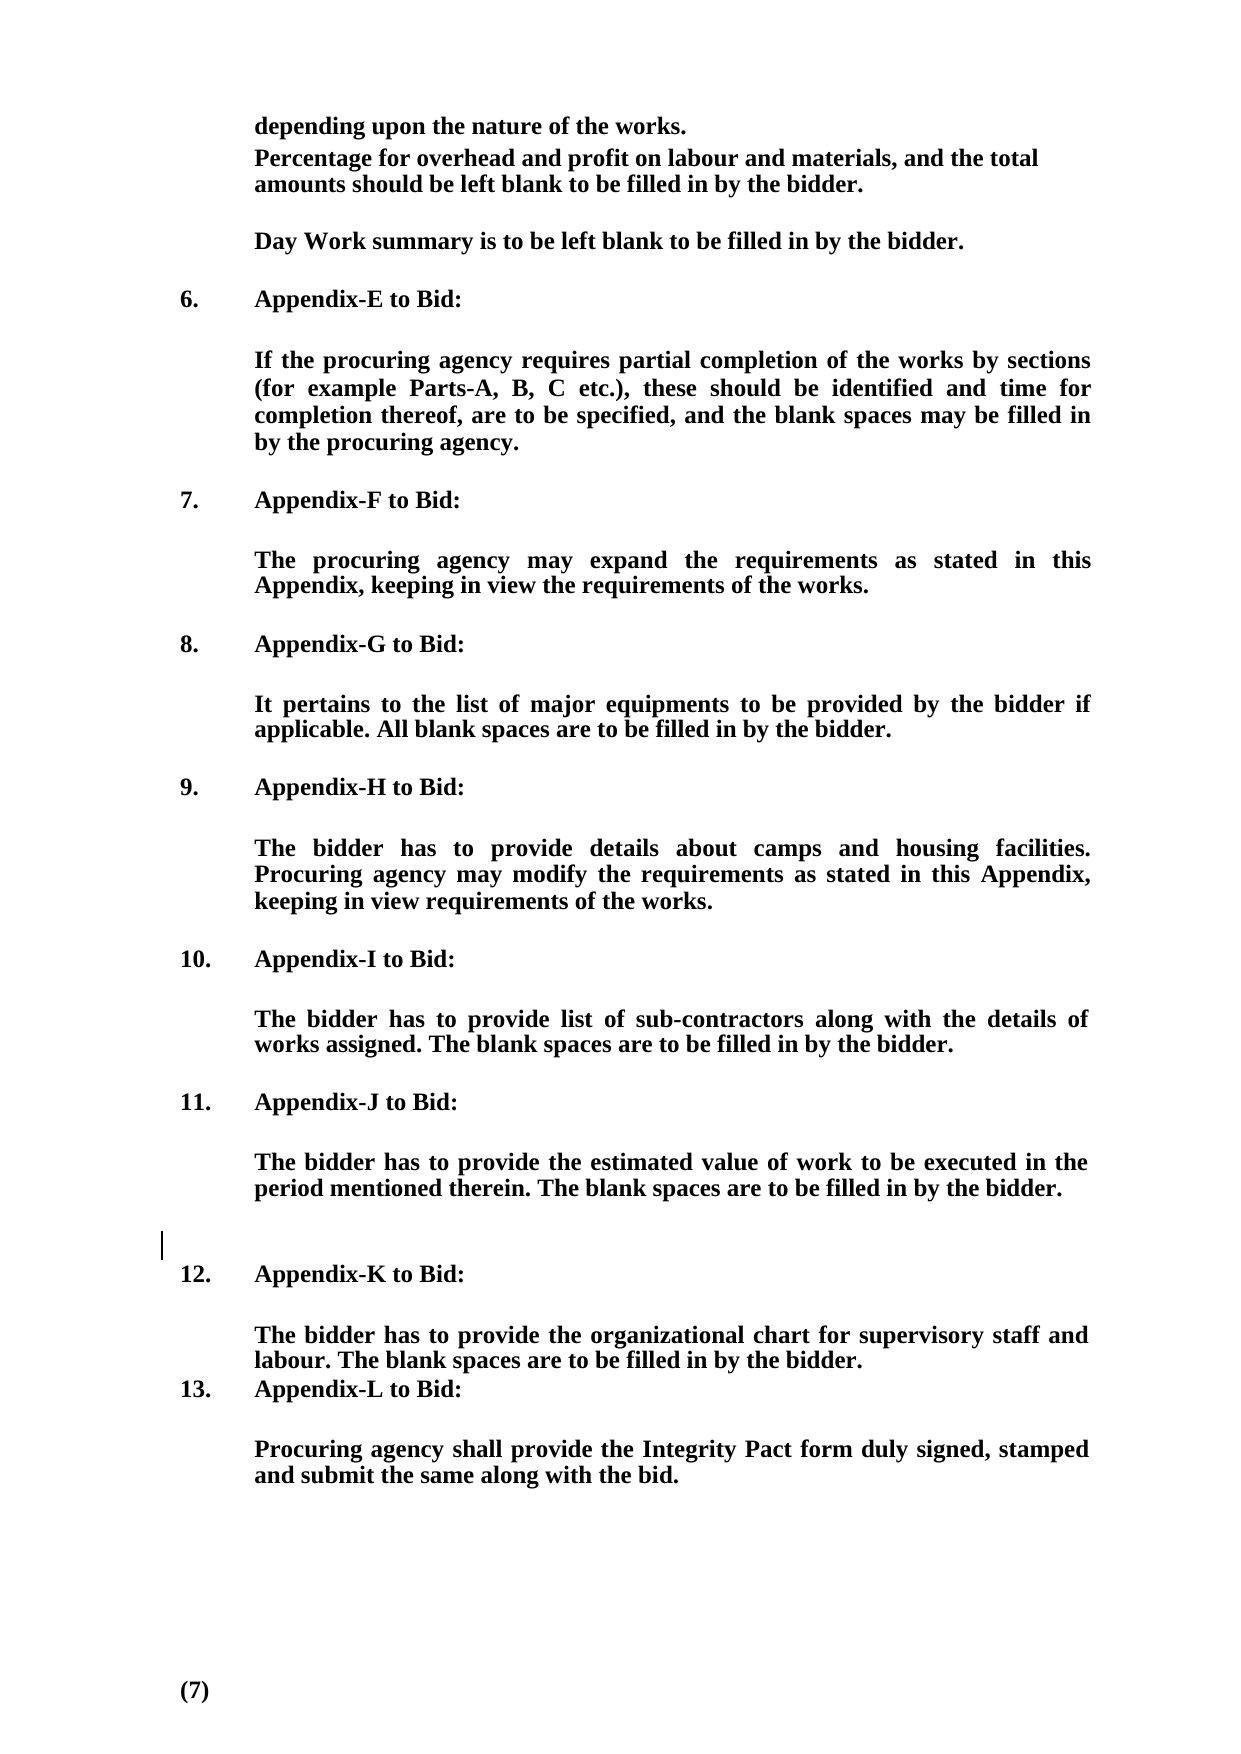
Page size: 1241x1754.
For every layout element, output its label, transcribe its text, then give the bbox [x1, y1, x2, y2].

text If the procuring agency requires partial completion of the works by sections (for example Parts-A, B, C etc.), these should be identified and time for completion thereof, are to be specified, and the blank spaces may be filled in by the procuring agency. [254, 347, 1092, 456]
text The bidder has to provide details about camps and housing facilities. Procuring agency may modify the requirements as stated in this Appendix, keeping in view requirements of the works. [254, 835, 1092, 914]
list Appendix-G to Bid: [180, 629, 1092, 657]
text The bidder has to provide list of sub-contractors along with the details of works assigned. The blank spaces are to be filled in by the bidder. [254, 1007, 1090, 1058]
list Appendix-L to Bid: [180, 1374, 1092, 1403]
list Appendix-K to Bid: [180, 1259, 1092, 1288]
text (7) [180, 1675, 1092, 1703]
list Appendix-J to Bid: [180, 1087, 1092, 1116]
text Percentage for overhead and profit on labour and materials, and the total amounts should be left blank to be filled in by the bidder. [254, 146, 1092, 197]
text The procuring agency may expand the requirements as stated in this Appendix, keeping in view the requirements of the works. [254, 548, 1092, 599]
text The bidder has to provide the organizational chart for supervisory staff and labour. The blank spaces are to be filled in by the bidder. [254, 1323, 1090, 1374]
list Appendix-F to Bid: [180, 485, 1092, 514]
list Appendix-H to Bid: [180, 772, 1092, 801]
text Procuring agency shall provide the Integrity Pact form duly signed, stamped and submit the same along with the bid. [254, 1437, 1090, 1489]
text depending upon the nature of the works. [254, 111, 1092, 140]
text The bidder has to provide the estimated value of work to be executed in the period mentioned therein. The blank spaces are to be filled in by the bidder. [254, 1150, 1090, 1201]
text Day Work summary is to be left blank to be filled in by the bidder. [254, 226, 1092, 255]
list Appendix-I to Bid: [180, 944, 1092, 972]
list Appendix-E to Bid: [180, 284, 1092, 313]
text It pertains to the list of major equipments to be provided by the bidder if applicable. All blank spaces are to be filled in by the bidder. [254, 692, 1092, 743]
